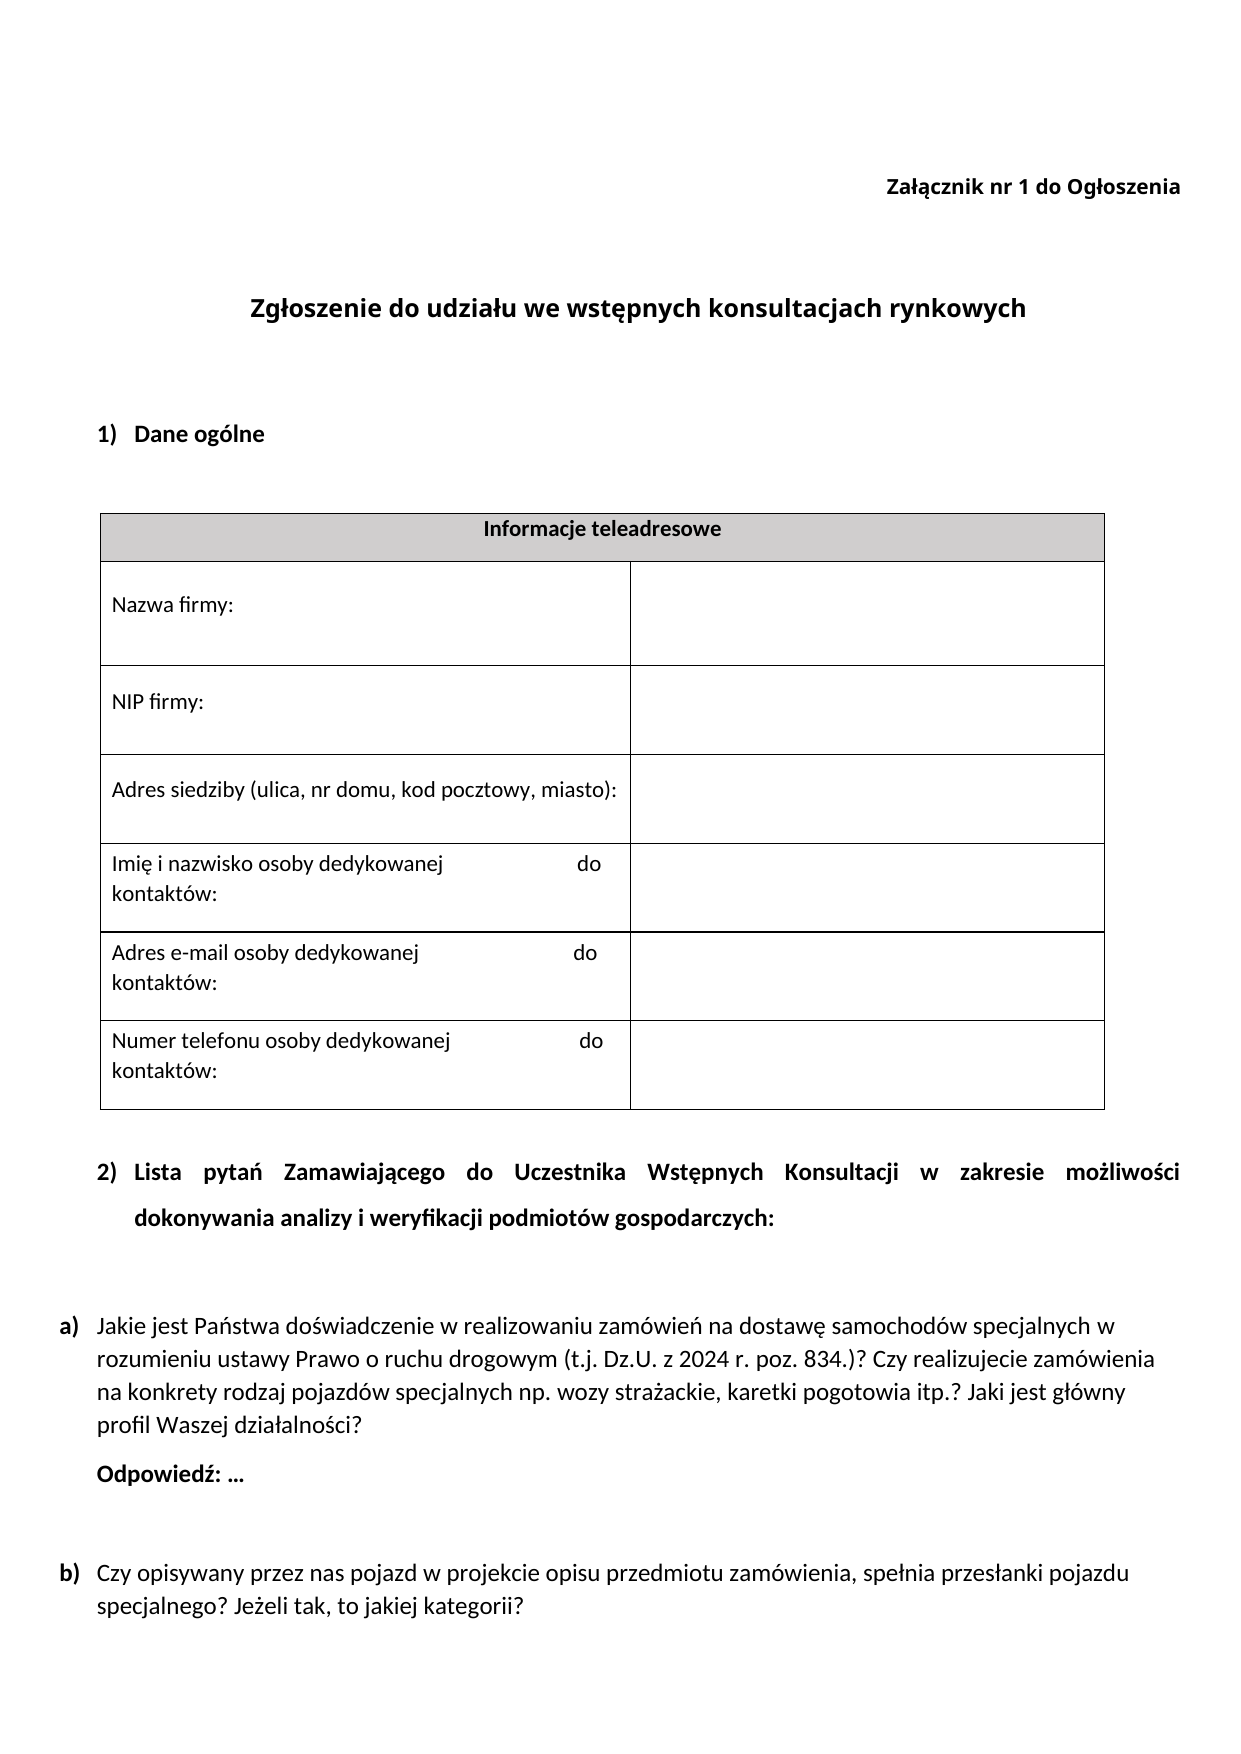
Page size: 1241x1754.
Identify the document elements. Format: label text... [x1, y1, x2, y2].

table_cell Numer telefonu osoby dedykowanej do kontaktów: [101, 1021, 630, 1109]
text Zgłoszenie do udziału we wstępnych konsultacjach rynkowych [97, 291, 1181, 325]
text Załącznik nr 1 do Ogłoszenia [97, 172, 1181, 201]
table_header Informacje teleadresowe [101, 514, 1104, 561]
text Odpowiedź: … [59, 1458, 1181, 1489]
table_cell [631, 755, 1104, 843]
table_cell [631, 666, 1104, 754]
table_cell [631, 933, 1104, 1020]
list Dane ogólne [97, 418, 1181, 448]
table_cell Imię i nazwisko osoby dedykowanej do kontaktów: [101, 844, 630, 931]
table_cell NIP firmy: [101, 666, 630, 754]
table_cell [631, 1021, 1104, 1109]
table_cell Nazwa firmy: [101, 562, 630, 665]
list Lista pytań Zamawiającego do Uczestnika Wstępnych Konsultacji w zakresie możliwości dokonywania analizy i weryfikacji podmiotów gospodarczych: [97, 1157, 1181, 1233]
list Jakie jest Państwa doświadczenie w realizowaniu zamówień na dostawę samochodów specjalnych w rozumieniu ustawy Prawo o ruchu drogowym (t.j. Dz.U. z 2024 r. poz. 834.)? Czy realizujecie zamówienia na konkrety rodzaj pojazdów specjalnych np. wozy strażackie, karetki pogotowia itp.? Jaki jest główny profil Waszej działalności? [59, 1310, 1181, 1439]
table_cell Adres siedziby (ulica, nr domu, kod pocztowy, miasto): [101, 755, 630, 843]
table_cell Adres e-mail osoby dedykowanej do kontaktów: [101, 933, 630, 1020]
table_cell [631, 844, 1104, 931]
table_cell [631, 562, 1104, 665]
list Czy opisywany przez nas pojazd w projekcie opisu przedmiotu zamówienia, spełnia przesłanki pojazdu specjalnego? Jeżeli tak, to jakiej kategorii? [59, 1558, 1181, 1621]
